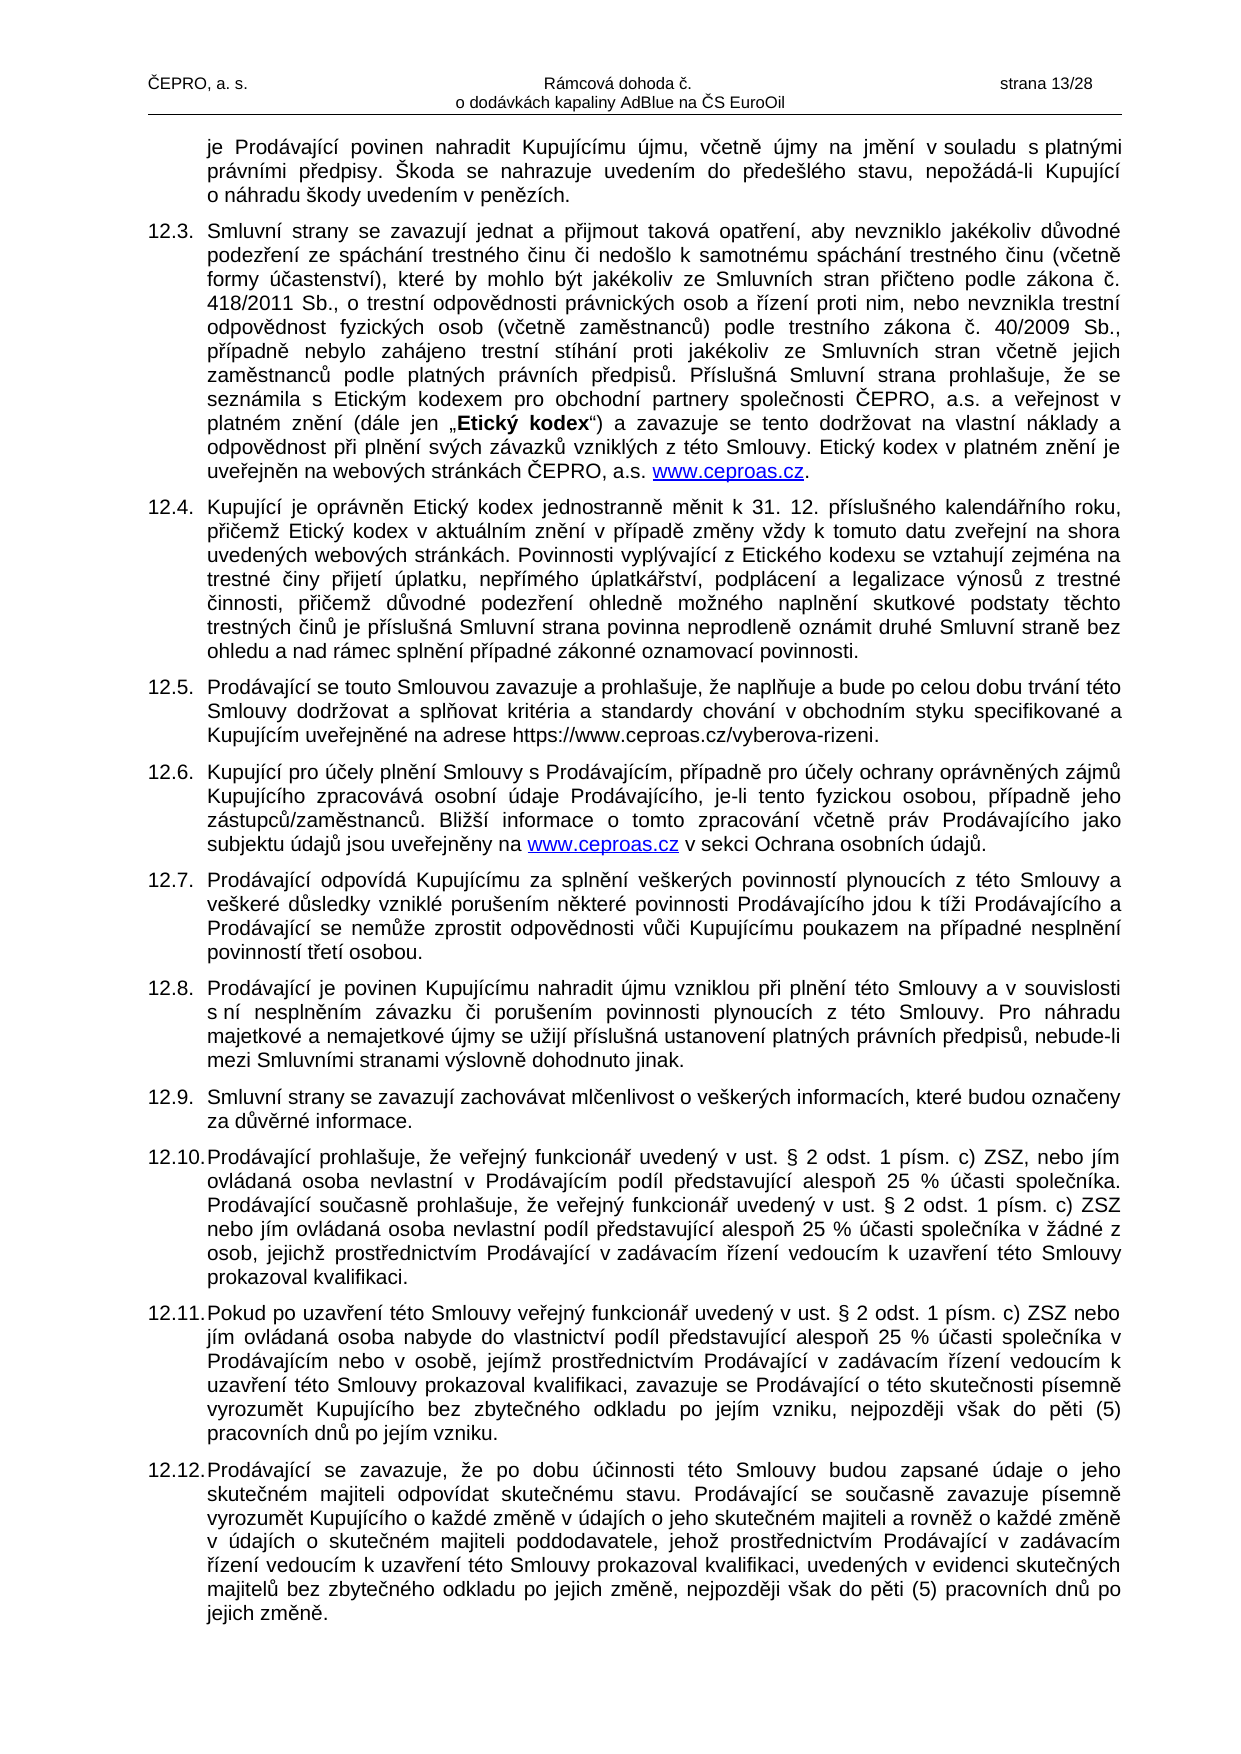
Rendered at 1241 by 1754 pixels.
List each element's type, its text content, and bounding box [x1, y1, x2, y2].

text Prodávající odpovídá Kupujícímu za splnění veškerých povinností plynoucích z této Smlouvy a veškeré důsledky vzniklé porušením některé povinnosti Prodávajícího jdou k tíži Prodávajícího a Prodávající se nemůže zprostit odpovědnosti vůči Kupujícímu poukazem na případné nesplnění povinností třetí osobou. [148, 868, 1122, 964]
text Pokud po uzavření této Smlouvy veřejný funkcionář uvedený v ust. § 2 odst. 1 písm. c) ZSZ nebo jím ovládaná osoba nabyde do vlastnictví podíl představující alespoň 25 % účasti společníka v Prodávajícím nebo v osobě, jejímž prostřednictvím Prodávající v zadávacím řízení vedoucím k uzavření této Smlouvy prokazoval kvalifikaci, zavazuje se Prodávající o této skutečnosti písemně vyrozumět Kupujícího bez zbytečného odkladu po jejím vzniku, nejpozději však do pěti (5) pracovních dnů po jejím vzniku. [148, 1301, 1122, 1445]
text Smluvní strany se zavazují jednat a přijmout taková opatření, aby nevzniklo jakékoliv důvodné podezření ze spáchání trestného činu či nedošlo k samotnému spáchání trestného činu (včetně formy účastenství), které by mohlo být jakékoliv ze Smluvních stran přičteno podle zákona č. 418/2011 Sb., o trestní odpovědnosti právnických osob a řízení proti nim, nebo nevznikla trestní odpovědnost fyzických osob (včetně zaměstnanců) podle trestního zákona č. 40/2009 Sb., případně nebylo zahájeno trestní stíhání proti jakékoliv ze Smluvních stran včetně jejich zaměstnanců podle platných právních předpisů. Příslušná Smluvní strana prohlašuje, že se seznámila s Etickým kodexem pro obchodní partnery společnosti ČEPRO, a.s. a veřejnost v platném znění (dále jen „Etický kodex“) a zavazuje se tento dodržovat na vlastní náklady a odpovědnost při plnění svých závazků vzniklých z této Smlouvy. Etický kodex v platném znění je uveřejněn na webových stránkách ČEPRO, a.s. www.ceproas.cz. [148, 219, 1122, 482]
text Kupující je oprávněn Etický kodex jednostranně měnit k 31. 12. příslušného kalendářního roku, přičemž Etický kodex v aktuálním znění v případě změny vždy k tomuto datu zveřejní na shora uvedených webových stránkách. Povinnosti vyplývající z Etického kodexu se vztahují zejména na trestné činy přijetí úplatku, nepřímého úplatkářství, podplácení a legalizace výnosů z trestné činnosti, přičemž důvodné podezření ohledně možného naplnění skutkové podstaty těchto trestných činů je příslušná Smluvní strana povinna neprodleně oznámit druhé Smluvní straně bez ohledu a nad rámec splnění případné zákonné oznamovací povinnosti. [148, 495, 1122, 663]
text Prodávající se touto Smlouvou zavazuje a prohlašuje, že naplňuje a bude po celou dobu trvání této Smlouvy dodržovat a splňovat kritéria a standardy chování v obchodním styku specifikované a Kupujícím uveřejněné na adrese https://www.ceproas.cz/vyberova-rizeni. [148, 675, 1122, 747]
text Prodávající se zavazuje, že po dobu účinnosti této Smlouvy budou zapsané údaje o jeho skutečném majiteli odpovídat skutečnému stavu. Prodávající se současně zavazuje písemně vyrozumět Kupujícího o každé změně v údajích o jeho skutečném majiteli a rovněž o každé změně v údajích o skutečném majiteli poddodavatele, jehož prostřednictvím Prodávající v zadávacím řízení vedoucím k uzavření této Smlouvy prokazoval kvalifikaci, uvedených v evidenci skutečných majitelů bez zbytečného odkladu po jejich změně, nejpozději však do pěti (5) pracovních dnů po jejich změně. [148, 1457, 1122, 1625]
text Prodávající prohlašuje, že veřejný funkcionář uvedený v ust. § 2 odst. 1 písm. c) ZSZ, nebo jím ovládaná osoba nevlastní v Prodávajícím podíl představující alespoň 25 % účasti společníka. Prodávající současně prohlašuje, že veřejný funkcionář uvedený v ust. § 2 odst. 1 písm. c) ZSZ nebo jím ovládaná osoba nevlastní podíl představující alespoň 25 % účasti společníka v žádné z osob, jejichž prostřednictvím Prodávající v zadávacím řízení vedoucím k uzavření této Smlouvy prokazoval kvalifikaci. [148, 1145, 1122, 1289]
text Smluvní strany se zavazují zachovávat mlčenlivost o veškerých informacích, které budou označeny za důvěrné informace. [148, 1084, 1122, 1132]
text Kupující pro účely plnění Smlouvy s Prodávajícím, případně pro účely ochrany oprávněných zájmů Kupujícího zpracovává osobní údaje Prodávajícího, je-li tento fyzickou osobou, případně jeho zástupců/zaměstnanců. Bližší informace o tomto zpracování včetně práv Prodávajícího jako subjektu údajů jsou uveřejněny na www.ceproas.cz v sekci Ochrana osobních údajů. [148, 759, 1122, 855]
text Prodávající je povinen Kupujícímu nahradit újmu vzniklou při plnění této Smlouvy a v souvislosti s ní nesplněním závazku či porušením povinnosti plynoucích z této Smlouvy. Pro náhradu majetkové a nemajetkové újmy se užijí příslušná ustanovení platných právních předpisů, nebude-li mezi Smluvními stranami výslovně dohodnuto jinak. [148, 976, 1122, 1072]
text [148, 134, 1122, 206]
